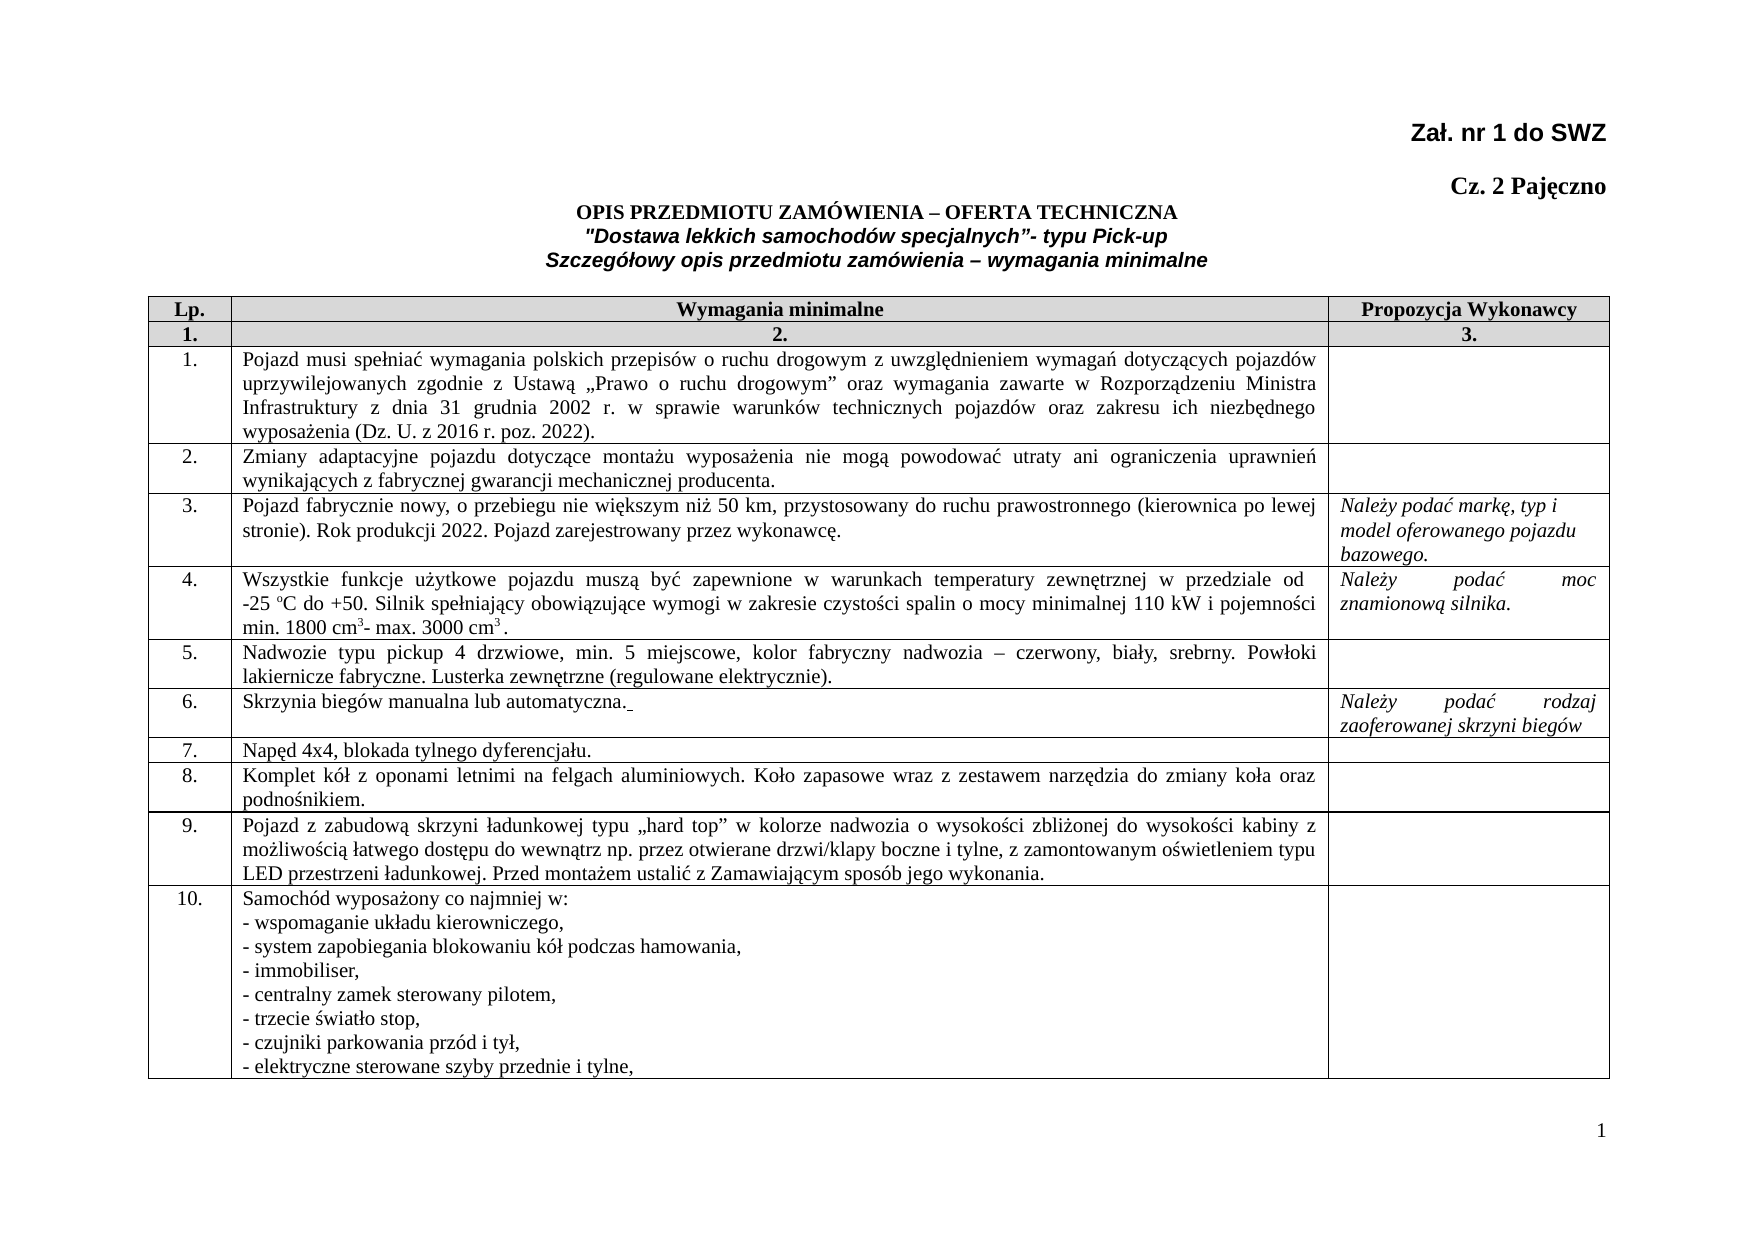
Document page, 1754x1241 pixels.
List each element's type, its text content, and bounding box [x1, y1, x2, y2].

text Szczegółowy opis przedmiotu zamówienia – wymagania minimalne [148, 248, 1606, 272]
text "Dostawa lekkich samochodów specjalnych”- typu Pick-up [148, 224, 1606, 248]
table_cell Napęd 4x4, blokada tylnego dyferencjału. [232, 738, 1328, 762]
table_cell Zmiany adaptacyjne pojazdu dotyczące montażu wyposażenia nie mogą powodować utraty ani ograniczenia uprawnień wynikających z fabrycznej gwarancji mechanicznej producenta. [232, 444, 1328, 492]
table_cell 6. [149, 689, 231, 737]
table_cell 3. [149, 494, 231, 566]
table_cell Należy podać markę, typ i model oferowanego pojazdu bazowego. [1329, 494, 1609, 566]
table_cell 5. [149, 640, 231, 688]
table_header Lp. [149, 297, 231, 321]
table_cell [1329, 886, 1609, 1078]
table_cell [1329, 763, 1609, 811]
table_header Propozycja Wykonawcy [1329, 297, 1609, 321]
text Zał. nr 1 do SWZ [148, 118, 1606, 147]
table_cell Należy podać rodzaj zaoferowanej skrzyni biegów [1329, 689, 1609, 737]
table_cell Nadwozie typu pickup 4 drzwiowe, min. 5 miejscowe, kolor fabryczny nadwozia – czerwony, biały, srebrny. Powłoki lakiernicze fabryczne. Lusterka zewnętrzne (regulowane elektrycznie). [232, 640, 1328, 688]
table_cell 1. [149, 322, 231, 346]
table_cell [1329, 738, 1609, 762]
table_cell 2. [232, 322, 1328, 346]
table_cell Należy podać moc znamionową silnika. [1329, 567, 1609, 639]
text Cz. 2 Pajęczno [148, 171, 1606, 200]
table_cell Wszystkie funkcje użytkowe pojazdu muszą być zapewnione w warunkach temperatury zewnętrznej w przedziale od -25 oC do +50. Silnik spełniający obowiązujące wymogi w zakresie czystości spalin o mocy minimalnej 110 kW i pojemności min. 1800 cm3- max. 3000 cm3 . [232, 567, 1328, 639]
table_cell 3. [1329, 322, 1609, 346]
table_cell Skrzynia biegów manualna lub automatyczna. [232, 689, 1328, 737]
table_cell Pojazd musi spełniać wymagania polskich przepisów o ruchu drogowym z uwzględnieniem wymagań dotyczących pojazdów uprzywilejowanych zgodnie z Ustawą „Prawo o ruchu drogowym” oraz wymagania zawarte w Rozporządzeniu Ministra Infrastruktury z dnia 31 grudnia 2002 r. w sprawie warunków technicznych pojazdów oraz zakresu ich niezbędnego wyposażenia (Dz. U. z 2016 r. poz. 2022). [232, 347, 1328, 443]
table_cell Pojazd z zabudową skrzyni ładunkowej typu „hard top” w kolorze nadwozia o wysokości zbliżonej do wysokości kabiny z możliwością łatwego dostępu do wewnątrz np. przez otwierane drzwi/klapy boczne i tylne, z zamontowanym oświetleniem typu LED przestrzeni ładunkowej. Przed montażem ustalić z Zamawiającym sposób jego wykonania. [232, 813, 1328, 885]
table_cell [232, 886, 1328, 1078]
table_cell 7. [149, 738, 231, 762]
table_cell 8. [149, 763, 231, 811]
table_cell 4. [149, 567, 231, 639]
table_cell [1329, 640, 1609, 688]
table_cell [1329, 347, 1609, 443]
table_header Wymagania minimalne [232, 297, 1328, 321]
table_cell [1329, 444, 1609, 492]
table_cell 1. [149, 347, 231, 443]
table_cell 9. [149, 813, 231, 885]
table_cell 10. [149, 886, 231, 1078]
table_cell 2. [149, 444, 231, 492]
table_cell [1329, 813, 1609, 885]
table_cell Pojazd fabrycznie nowy, o przebiegu nie większym niż 50 km, przystosowany do ruchu prawostronnego (kierownica po lewej stronie). Rok produkcji 2022. Pojazd zarejestrowany przez wykonawcę. [232, 494, 1328, 566]
text OPIS PRZEDMIOTU ZAMÓWIENIA – OFERTA TECHNICZNA [148, 200, 1606, 224]
table_cell Komplet kół z oponami letnimi na felgach aluminiowych. Koło zapasowe wraz z zestawem narzędzia do zmiany koła oraz podnośnikiem. [232, 763, 1328, 811]
